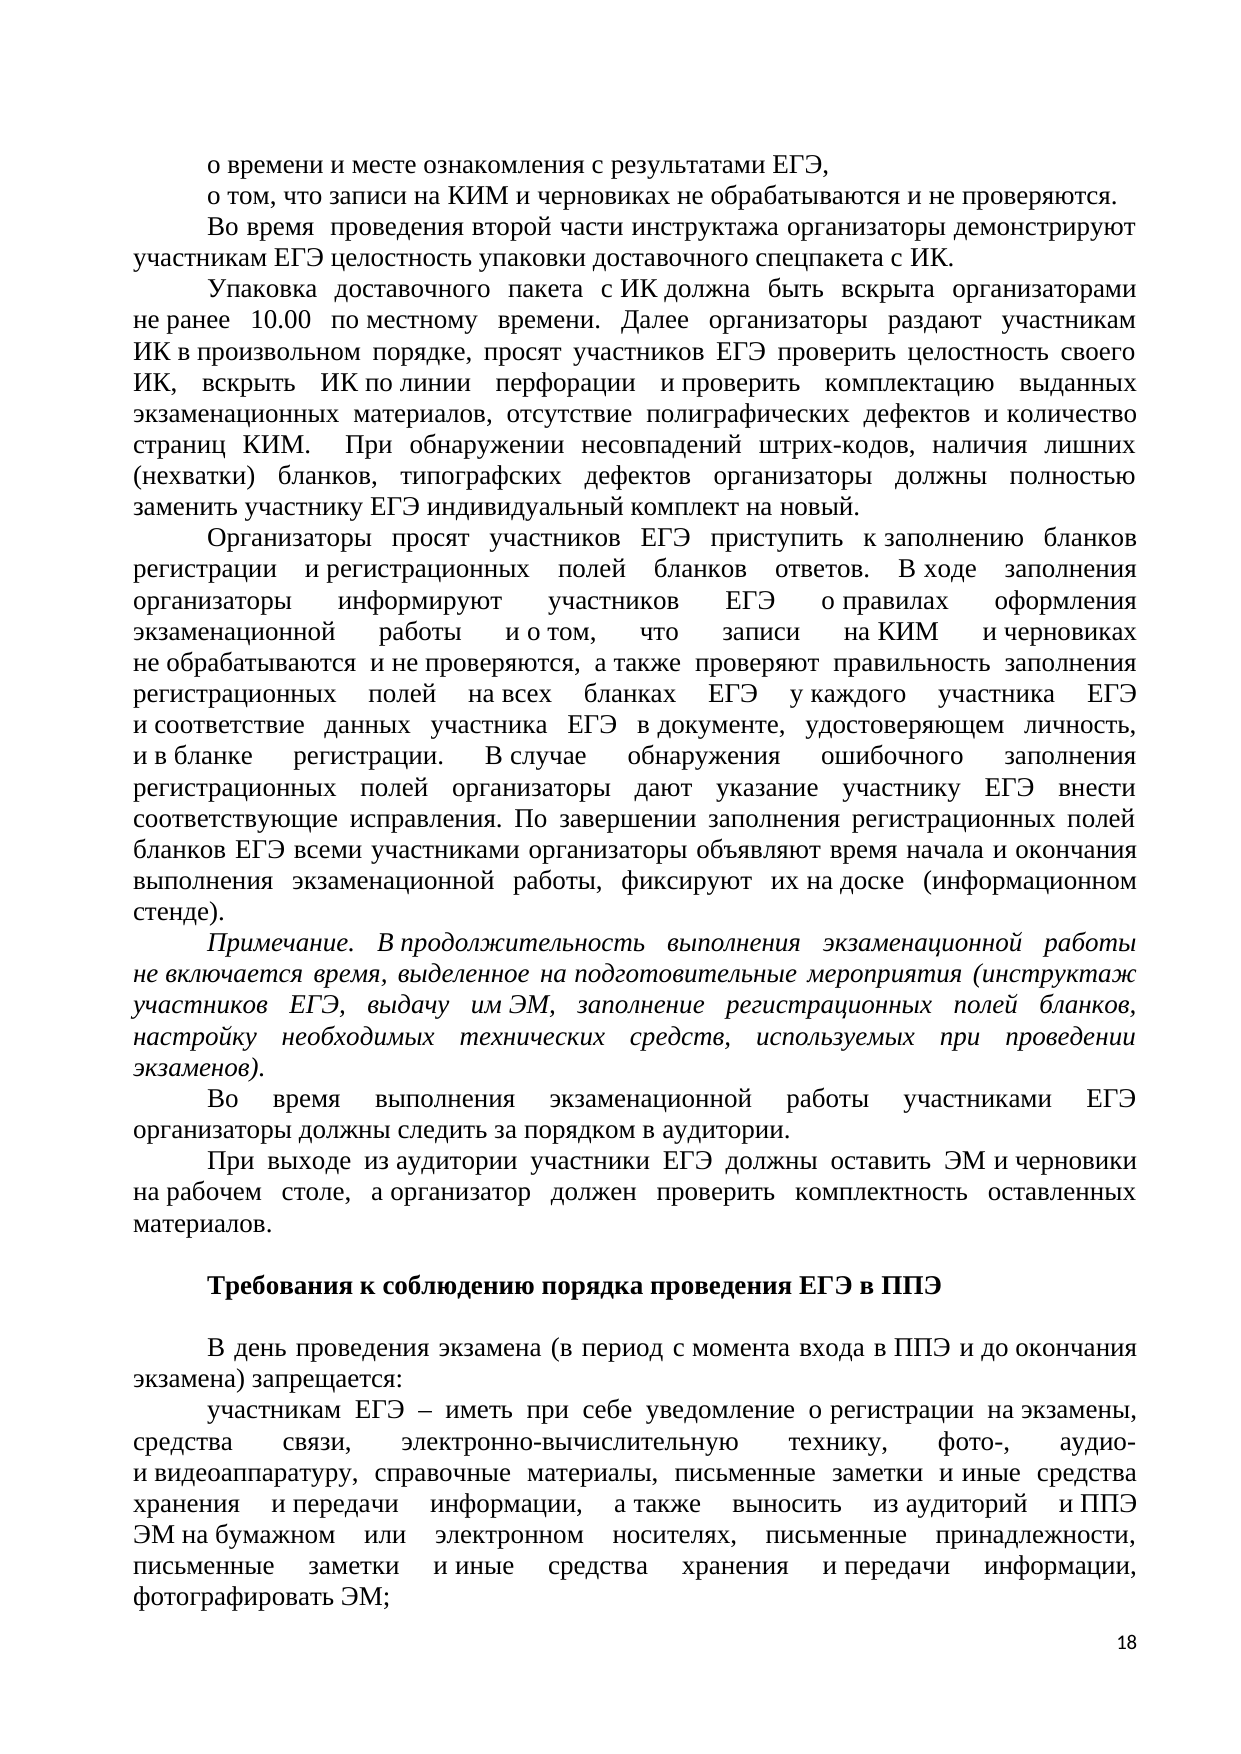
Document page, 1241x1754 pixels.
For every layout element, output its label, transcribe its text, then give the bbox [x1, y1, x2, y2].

text При выходе из аудитории участники ЕГЭ должны оставить ЭМ и черновики на рабочем столе, а организатор должен проверить комплектность оставленных материалов. [133, 1144, 1137, 1238]
text Во время проведения второй части инструктажа организаторы демонстрируют участникам ЕГЭ целостность упаковки доставочного спецпакета с ИК. [133, 210, 1137, 272]
text участникам ЕГЭ – иметь при себе уведомление о регистрации на экзамены, средства связи, электронно-вычислительную технику, фото-, аудио- и видеоаппаратуру, справочные материалы, письменные заметки и иные средства хранения и передачи информации, а также выносить из аудиторий и ППЭ ЭМ на бумажном или электронном носителях, письменные принадлежности, письменные заметки и иные средства хранения и передачи информации, фотографировать ЭМ; [133, 1393, 1137, 1612]
text Организаторы просят участников ЕГЭ приступить к заполнению бланков регистрации и регистрационных полей бланков ответов. В ходе заполнения организаторы информируют участников ЕГЭ о правилах оформления экзаменационной работы и о том, что записи на КИМ и черновиках не обрабатываются и не проверяются, а также проверяют правильность заполнения регистрационных полей на всех бланках ЕГЭ у каждого участника ЕГЭ и соответствие данных участника ЕГЭ в документе, удостоверяющем личность, и в бланке регистрации. В случае обнаружения ошибочного заполнения регистрационных полей организаторы дают указание участнику ЕГЭ внести соответствующие исправления. По завершении заполнения регистрационных полей бланков ЕГЭ всеми участниками организаторы объявляют время начала и окончания выполнения экзаменационной работы, фиксируют их на доске (информационном стенде). [133, 521, 1137, 926]
text о времени и месте ознакомления с результатами ЕГЭ, [133, 148, 1137, 179]
text Требования к соблюдению порядка проведения ЕГЭ в ППЭ [133, 1269, 1137, 1300]
text о том, что записи на КИМ и черновиках не обрабатываются и не проверяются. [133, 179, 1137, 210]
text Во время выполнения экзаменационной работы участниками ЕГЭ организаторы должны следить за порядком в аудитории. [133, 1082, 1137, 1144]
text В день проведения экзамена (в период с момента входа в ППЭ и до окончания экзамена) запрещается: [133, 1331, 1137, 1393]
text Примечание. В продолжительность выполнения экзаменационной работы не включается время, выделенное на подготовительные мероприятия (инструктаж участников ЕГЭ, выдачу им ЭМ, заполнение регистрационных полей бланков, настройку необходимых технических средств, используемых при проведении экзаменов). [133, 926, 1137, 1082]
text Упаковка доставочного пакета с ИК должна быть вскрыта организаторами не ранее 10.00 по местному времени. Далее организаторы раздают участникам ИК в произвольном порядке, просят участников ЕГЭ проверить целостность своего ИК, вскрыть ИК по линии перфорации и проверить комплектацию выданных экзаменационных материалов, отсутствие полиграфических дефектов и количество страниц КИМ. При обнаружении несовпадений штрих-кодов, наличия лишних (нехватки) бланков, типографских дефектов организаторы должны полностью заменить участнику ЕГЭ индивидуальный комплект на новый. [133, 272, 1137, 521]
